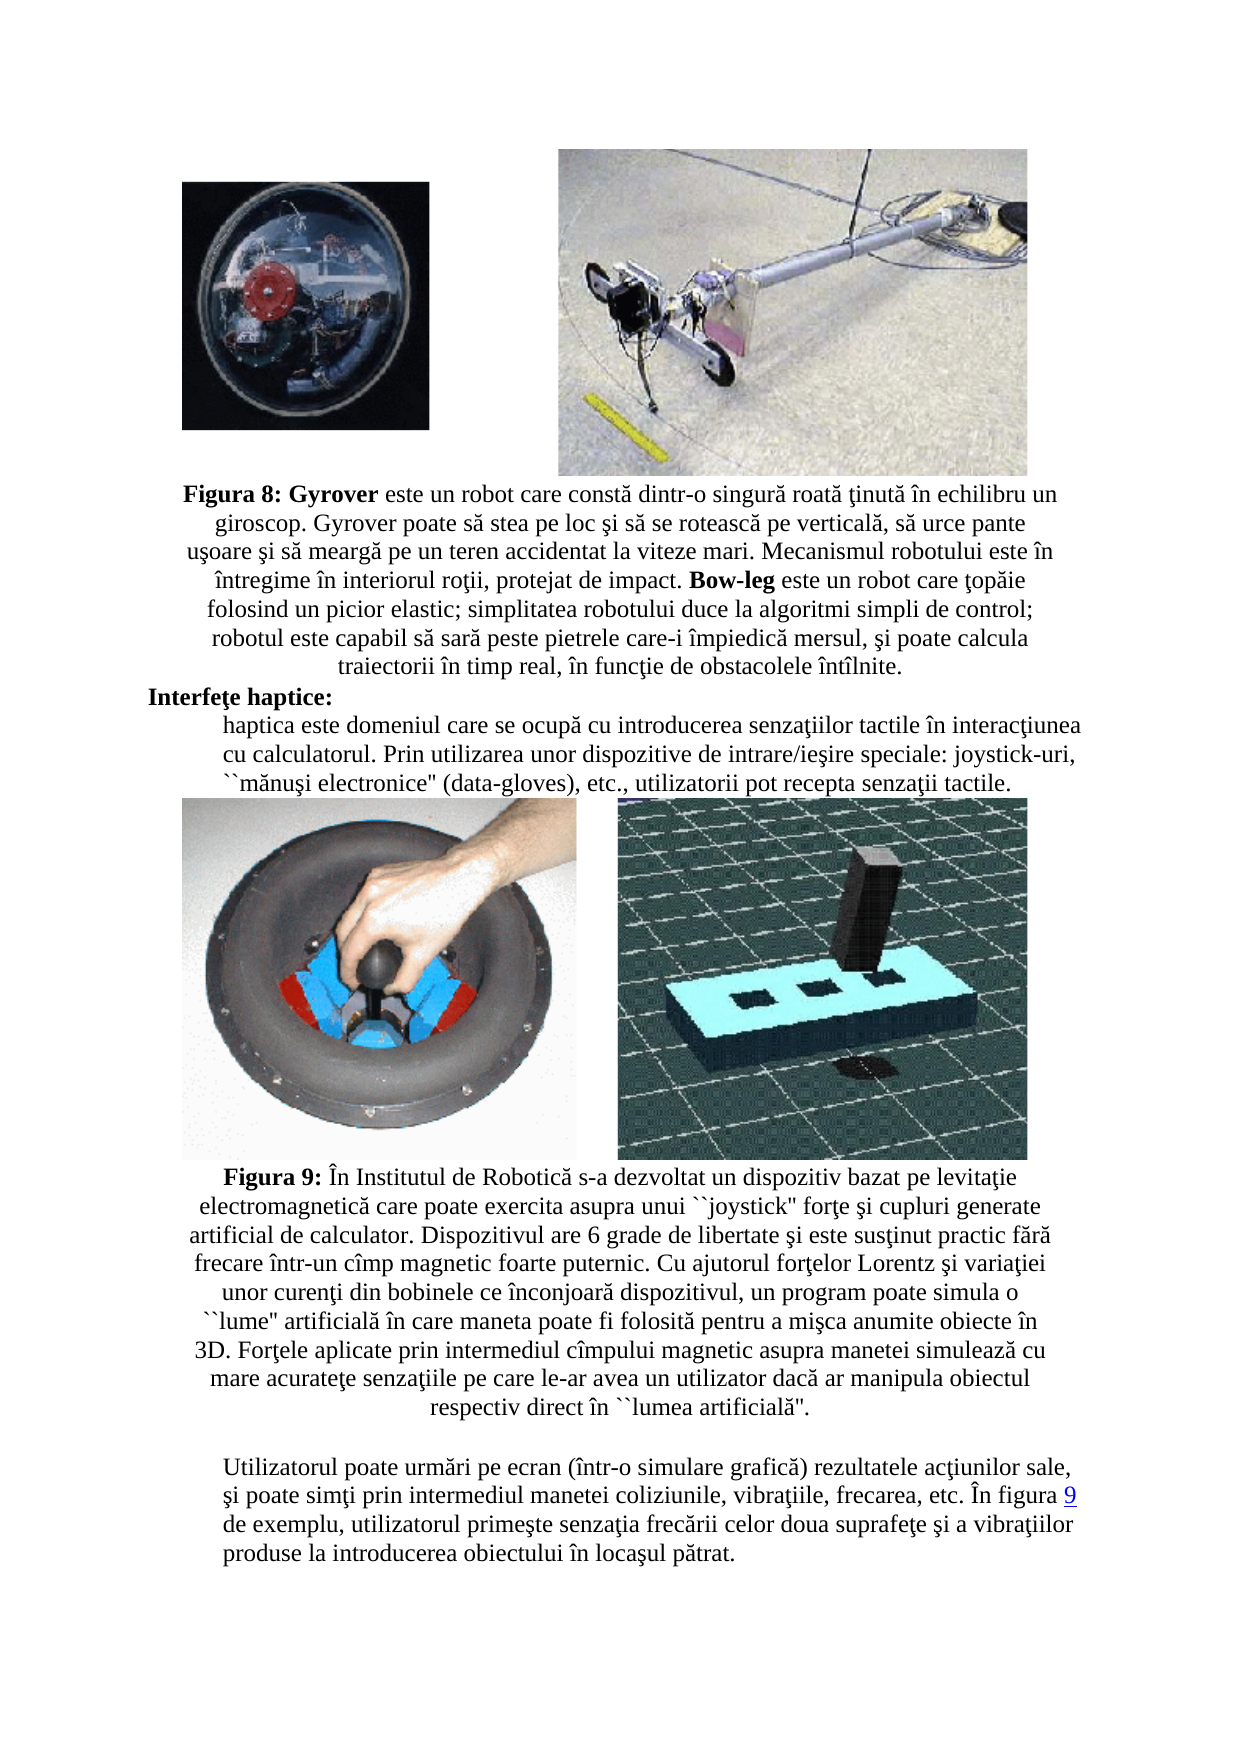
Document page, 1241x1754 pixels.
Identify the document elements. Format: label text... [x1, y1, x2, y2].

picture [182, 798, 1028, 1160]
table_cell Figura 8: Gyrover este un robot care constă dintr-o singură roată ţinută în echilibru un giroscop. Gyrover poate să stea pe loc şi să se rotească pe verticală, să urce pante uşoare şi să meargă pe un teren accidentat la viteze mari. Mecanismul robotului este în întregime în interiorul roţii, protejat de impact. Bow-leg este un robot care ţopăie folosind un picior elastic; simplitatea robotului duce la algoritmi simpli de control; robotul este capabil să sară peste pietrele care-i împiedică mersul, şi poate calcula traiectorii în timp real, în funcţie de obstacolele întîlnite. [180, 477, 1060, 682]
text haptica este domeniul care se ocupă cu introducerea senzaţiilor tactile în interacţiunea cu calculatorul. Prin utilizarea unor dispozitive de intrare/ieşire speciale: joystick-uri, ``mănuşi electronice'' (data-gloves), etc., utilizatorii pot recepta senzaţii tactile. [223, 710, 1093, 797]
picture [182, 149, 1028, 476]
table_header [180, 148, 1060, 477]
table_cell Figura 9: În Institutul de Robotică s-a dezvoltat un dispozitiv bazat pe levitaţie electromagnetică care poate exercita asupra unui ``joystick'' forţe şi cupluri generate artificial de calculator. Dispozitivul are 6 grade de libertate şi este susţinut practic fără frecare într-un cîmp magnetic foarte puternic. Cu ajutorul forţelor Lorentz şi variaţiei unor curenţi din bobinele ce înconjoară dispozitivul, un program poate simula o ``lume'' artificială în care maneta poate fi folosită pentru a mişca anumite obiecte în 3D. Forţele aplicate prin intermediul cîmpului magnetic asupra manetei simulează cu mare acurateţe senzaţiile pe care le-ar avea un utilizator dacă ar manipula obiectul respectiv direct în ``lumea artificială''. [180, 1161, 1060, 1423]
table_header [180, 797, 1060, 1161]
text Utilizatorul poate urmări pe ecran (într-o simulare grafică) rezultatele acţiunilor sale, şi poate simţi prin intermediul manetei coliziunile, vibraţiile, frecarea, etc. În figura 9 de exemplu, utilizatorul primeşte senzaţia frecării celor doua suprafeţe şi a vibraţiilor produse la introducerea obiectului în locaşul pătrat. [223, 1452, 1093, 1567]
text Interfeţe haptice: [148, 682, 1093, 710]
